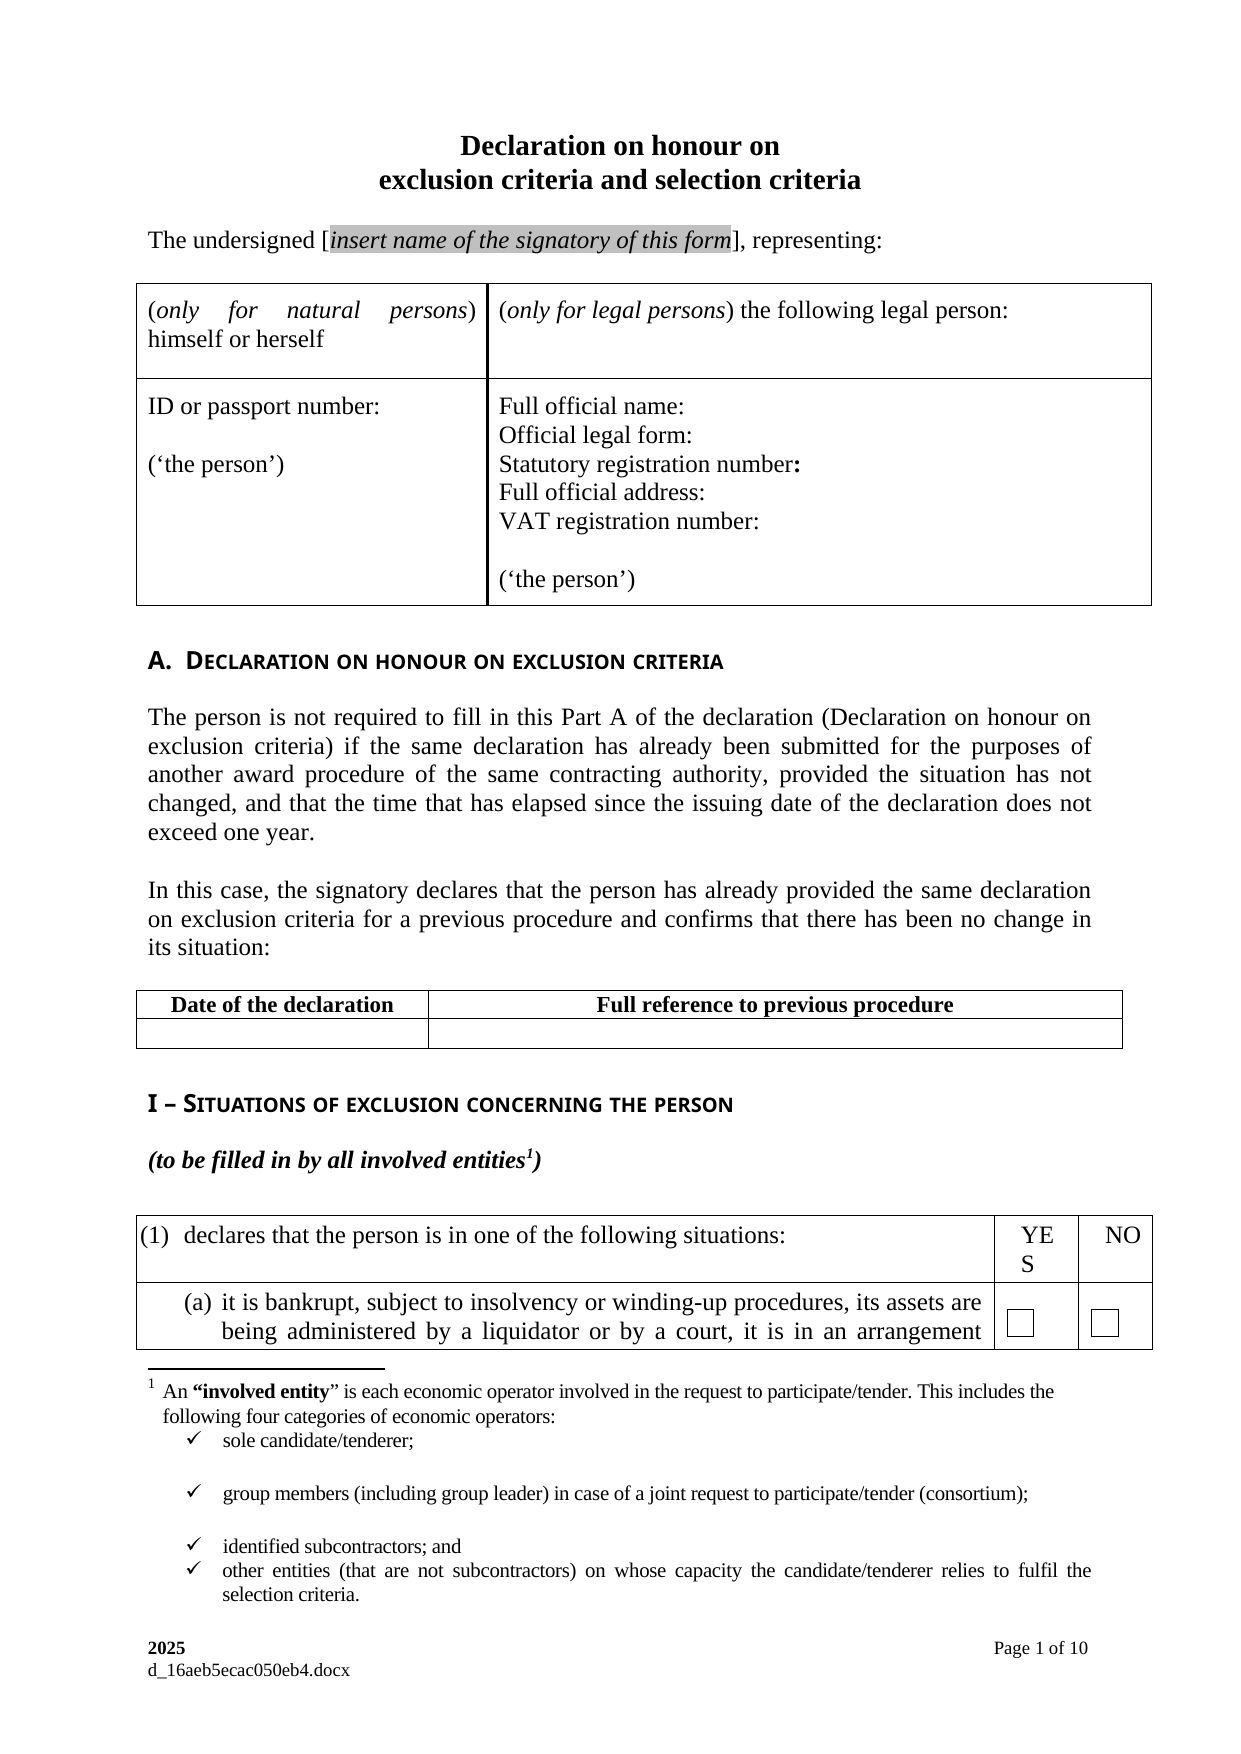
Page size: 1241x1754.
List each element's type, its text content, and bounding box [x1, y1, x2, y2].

title I – Situations of exclusion concerning the person [148, 1086, 1093, 1120]
table_header Full reference to previous procedure [429, 991, 1122, 1018]
table_cell [429, 1019, 1122, 1047]
table_header YES [995, 1216, 1078, 1282]
text The undersigned [insert name of the signatory of this form], representing: [731, 225, 1093, 253]
table_header declares that the person is in one of the following situations: [137, 1216, 994, 1282]
table_cell [995, 1283, 1078, 1349]
text The person is not required to fill in this Part A of the declaration (Declaration on honour on exclusion criteria) if the same declaration has already been submitted for the purposes of another award procedure of the same contracting authority, provided the situation has not changed, and that the time that has elapsed since the issuing date of the declaration does not exceed one year. [148, 702, 1093, 846]
title Declaration on honour on exclusion criteria [148, 643, 1093, 677]
text In this case, the signatory declares that the person has already provided the same declaration on exclusion criteria for a previous procedure and confirms that there has been no change in its situation: [148, 875, 1093, 961]
table_cell ID or passport number: (‘the person’) [137, 379, 486, 605]
text (to be filled in by all involved entities) [148, 1145, 1093, 1174]
table_header (only for natural persons) himself or herself [137, 284, 486, 378]
table_header (only for legal persons) the following legal person: [489, 284, 1151, 378]
text Declaration on honour on exclusion criteria and selection criteria [148, 128, 1093, 196]
table_header NO [1079, 1216, 1152, 1282]
table_cell [137, 1019, 428, 1047]
table_header Date of the declaration [137, 991, 428, 1018]
table_cell Full official name: Official legal form: Statutory registration number: Full official address: VAT registration number: (‘the person’) [489, 379, 1151, 605]
text The undersigned [insert name of the signatory of this form], representing: [148, 225, 330, 253]
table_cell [137, 1283, 994, 1349]
table_cell [1079, 1283, 1152, 1349]
